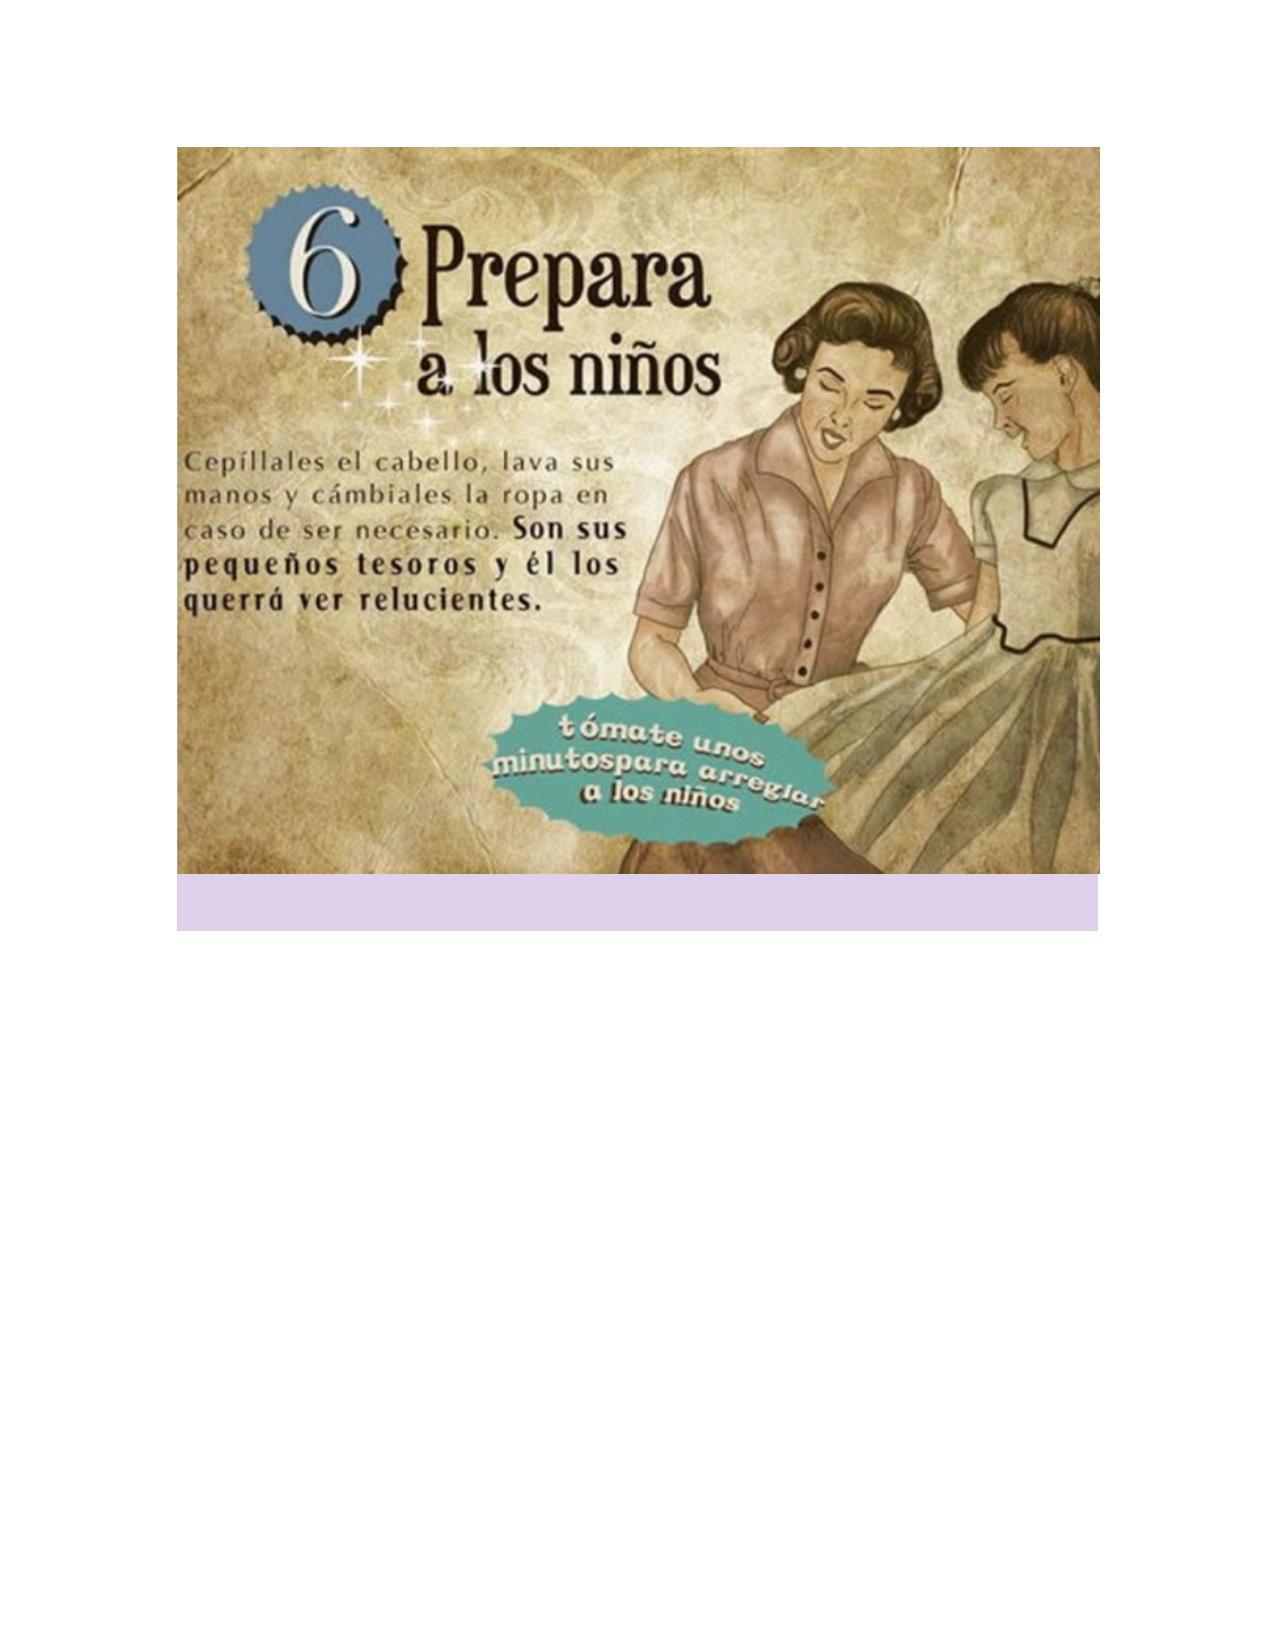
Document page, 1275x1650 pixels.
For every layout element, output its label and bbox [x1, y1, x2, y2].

picture [177, 147, 1100, 874]
